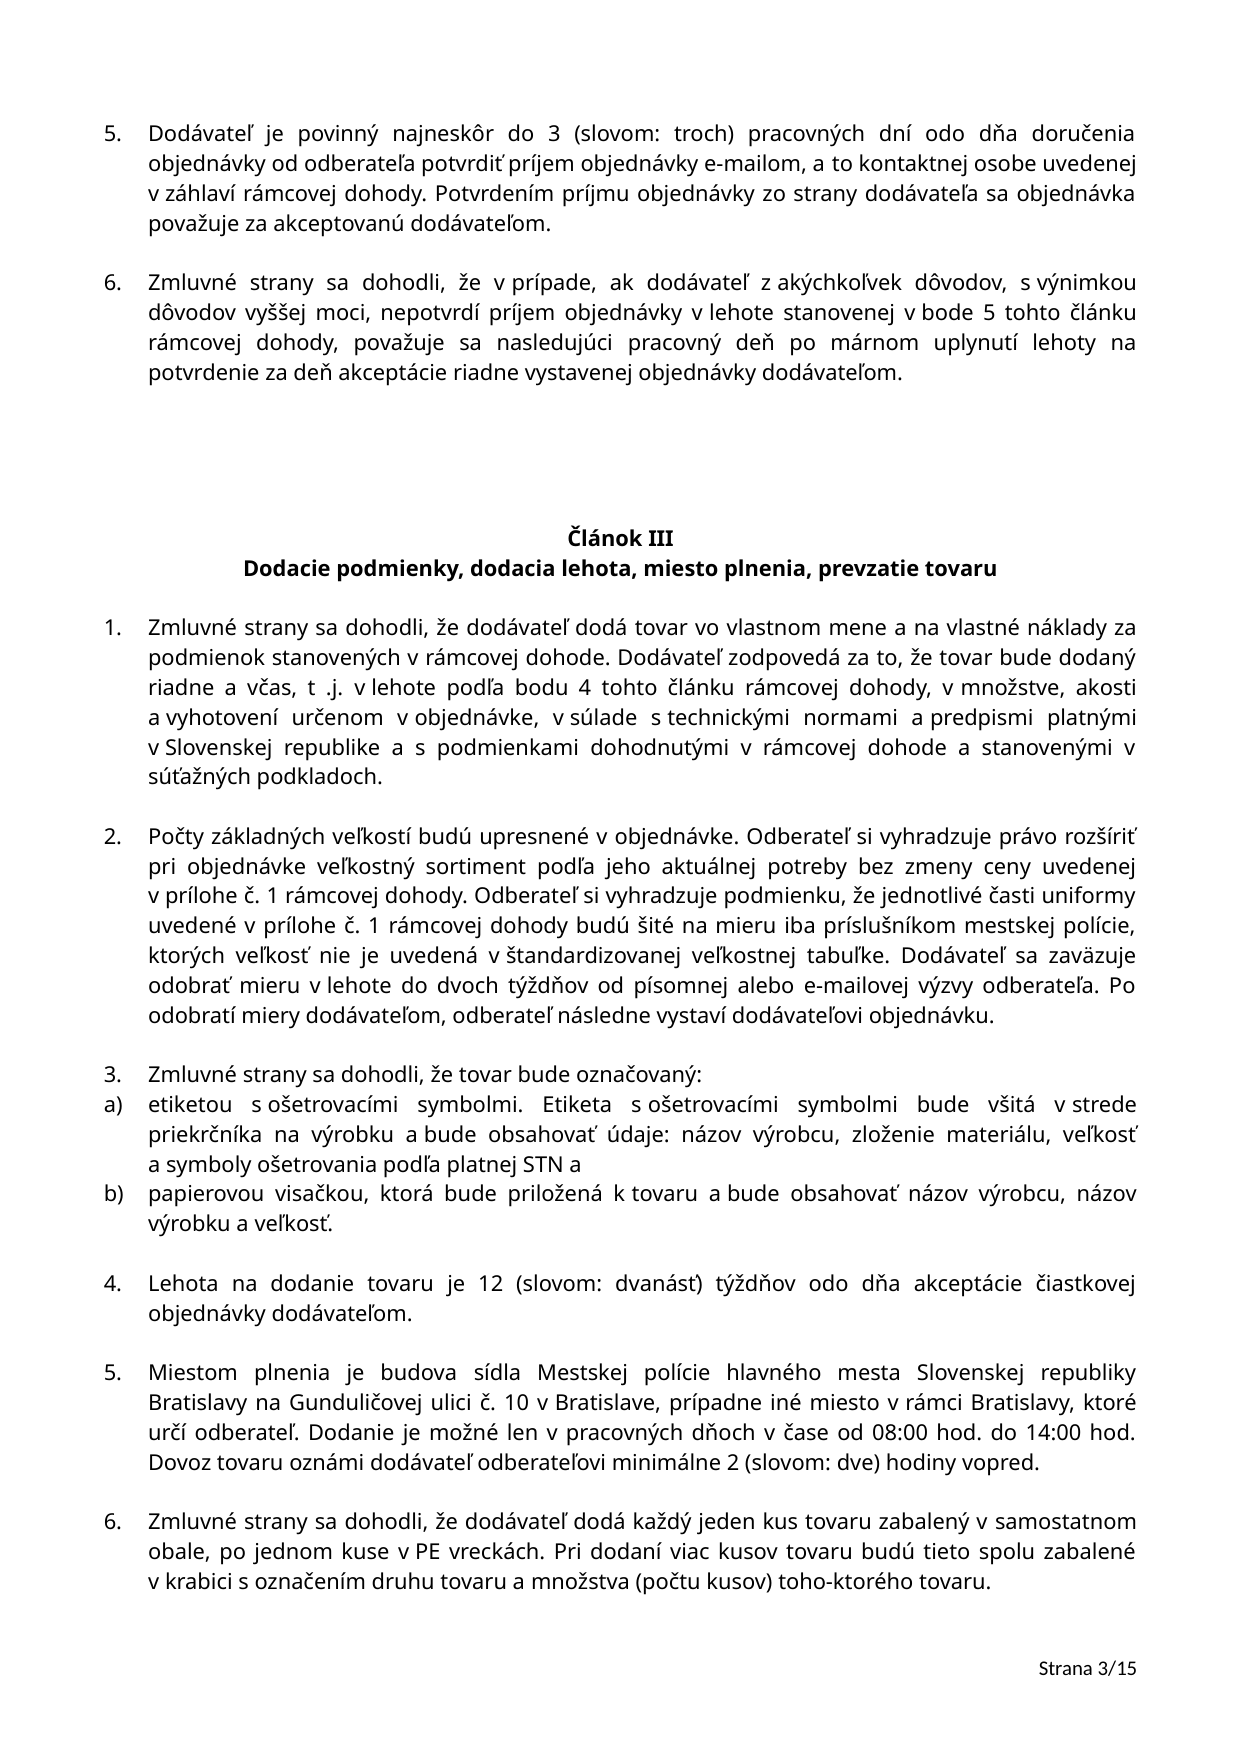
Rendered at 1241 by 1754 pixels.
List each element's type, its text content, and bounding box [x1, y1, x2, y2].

list etiketou s ošetrovacími symbolmi. Etiketa s ošetrovacími symbolmi bude všitá v strede priekrčníka na výrobku a bude obsahovať údaje: názov výrobcu, zloženie materiálu, veľkosť a symboly ošetrovania podľa platnej STN a [103, 1089, 1137, 1178]
text Dodacie podmienky, dodacia lehota, miesto plnenia, prevzatie tovaru [103, 553, 1137, 583]
list Miestom plnenia je budova sídla Mestskej polície hlavného mesta Slovenskej republiky Bratislavy na Gunduličovej ulici č. 10 v Bratislave, prípadne iné miesto v rámci Bratislavy, ktoré určí odberateľ. Dodanie je možné len v pracovných dňoch v čase od 08:00 hod. do 14:00 hod. Dovoz tovaru oznámi dodávateľ odberateľovi minimálne 2 (slovom: dve) hodiny vopred. [103, 1357, 1137, 1476]
text Článok III [103, 523, 1137, 553]
list Zmluvné strany sa dohodli, že dodávateľ dodá každý jeden kus tovaru zabalený v samostatnom obale, po jednom kuse v PE vreckách. Pri dodaní viac kusov tovaru budú tieto spolu zabalené v krabici s označením druhu tovaru a množstva (počtu kusov) toho-ktorého tovaru. [103, 1506, 1137, 1596]
list Zmluvné strany sa dohodli, že tovar bude označovaný: [103, 1059, 1137, 1089]
list Zmluvné strany sa dohodli, že dodávateľ dodá tovar vo vlastnom mene a na vlastné náklady za podmienok stanovených v rámcovej dohode. Dodávateľ zodpovedá za to, že tovar bude dodaný riadne a včas, t .j. v lehote podľa bodu 4 tohto článku rámcovej dohody, v množstve, akosti a vyhotovení určenom v objednávke, v súlade s technickými normami a predpismi platnými v Slovenskej republike a s podmienkami dohodnutými v rámcovej dohode a stanovenými v súťažných podkladoch. [103, 612, 1137, 791]
list Počty základných veľkostí budú upresnené v objednávke. Odberateľ si vyhradzuje právo rozšíriť pri objednávke veľkostný sortiment podľa jeho aktuálnej potreby bez zmeny ceny uvedenej v prílohe č. 1 rámcovej dohody. Odberateľ si vyhradzuje podmienku, že jednotlivé časti uniformy uvedené v prílohe č. 1 rámcovej dohody budú šité na mieru iba príslušníkom mestskej polície, ktorých veľkosť nie je uvedená v štandardizovanej veľkostnej tabuľke. Dodávateľ sa zaväzuje odobrať mieru v lehote do dvoch týždňov od písomnej alebo e-mailovej výzvy odberateľa. Po odobratí miery dodávateľom, odberateľ následne vystaví dodávateľovi objednávku. [103, 821, 1137, 1029]
list papierovou visačkou, ktorá bude priložená k tovaru a bude obsahovať názov výrobcu, názov výrobku a veľkosť. [103, 1178, 1137, 1238]
list Dodávateľ je povinný najneskôr do 3 (slovom: troch) pracovných dní odo dňa doručenia objednávky od odberateľa potvrdiť príjem objednávky e-mailom, a to kontaktnej osobe uvedenej v záhlaví rámcovej dohody. Potvrdením príjmu objednávky zo strany dodávateľa sa objednávka považuje za akceptovanú dodávateľom. [103, 118, 1137, 237]
list Zmluvné strany sa dohodli, že v prípade, ak dodávateľ z akýchkoľvek dôvodov, s výnimkou dôvodov vyššej moci, nepotvrdí príjem objednávky v lehote stanovenej v bode 5 tohto článku rámcovej dohody, považuje sa nasledujúci pracovný deň po márnom uplynutí lehoty na potvrdenie za deň akceptácie riadne vystavenej objednávky dodávateľom. [103, 267, 1137, 386]
list Lehota na dodanie tovaru je 12 (slovom: dvanásť) týždňov odo dňa akceptácie čiastkovej objednávky dodávateľom. [103, 1268, 1137, 1327]
